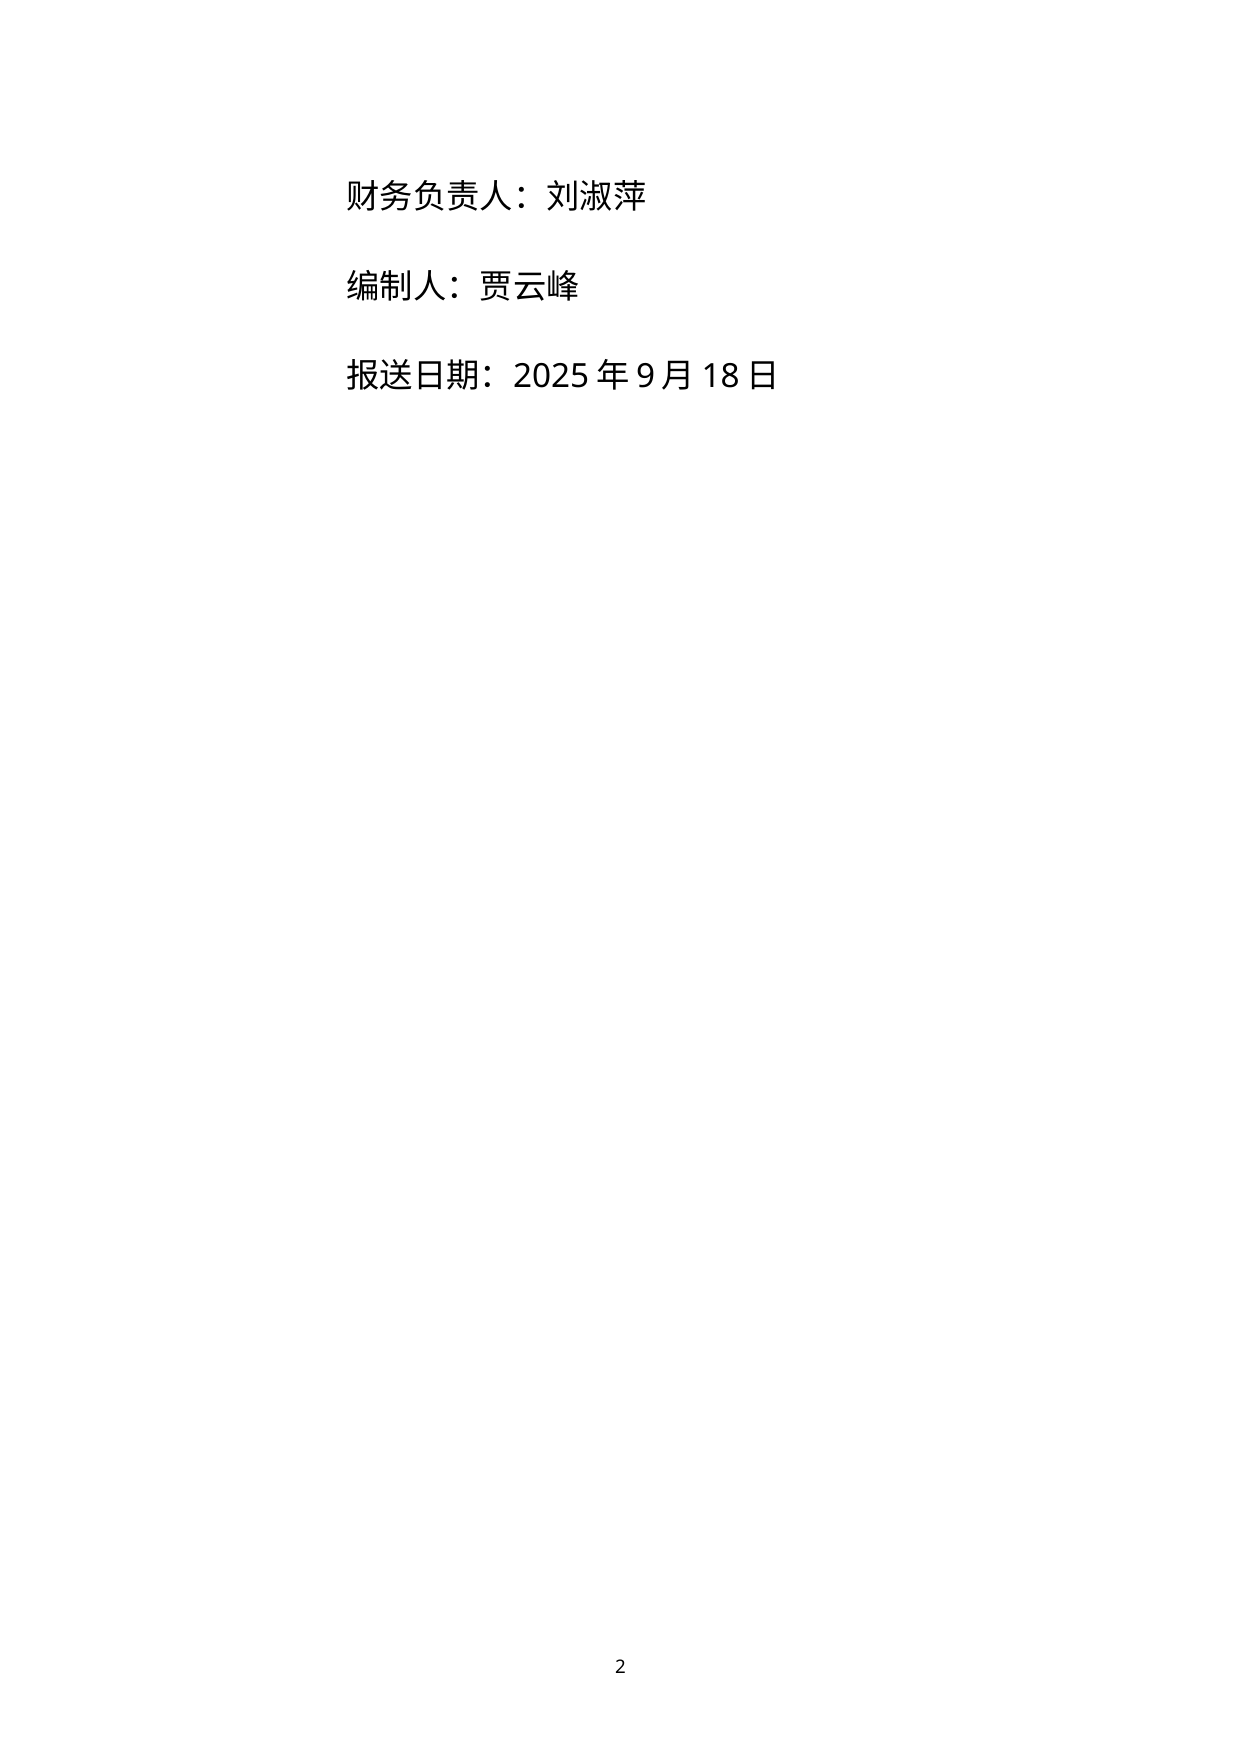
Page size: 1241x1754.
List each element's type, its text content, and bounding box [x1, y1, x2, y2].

text 财务负责人：刘淑萍 [113, 162, 1127, 227]
text 编制人：贾云峰 [113, 251, 1127, 316]
text 报送日期：2025年9月18日 [113, 340, 1127, 405]
